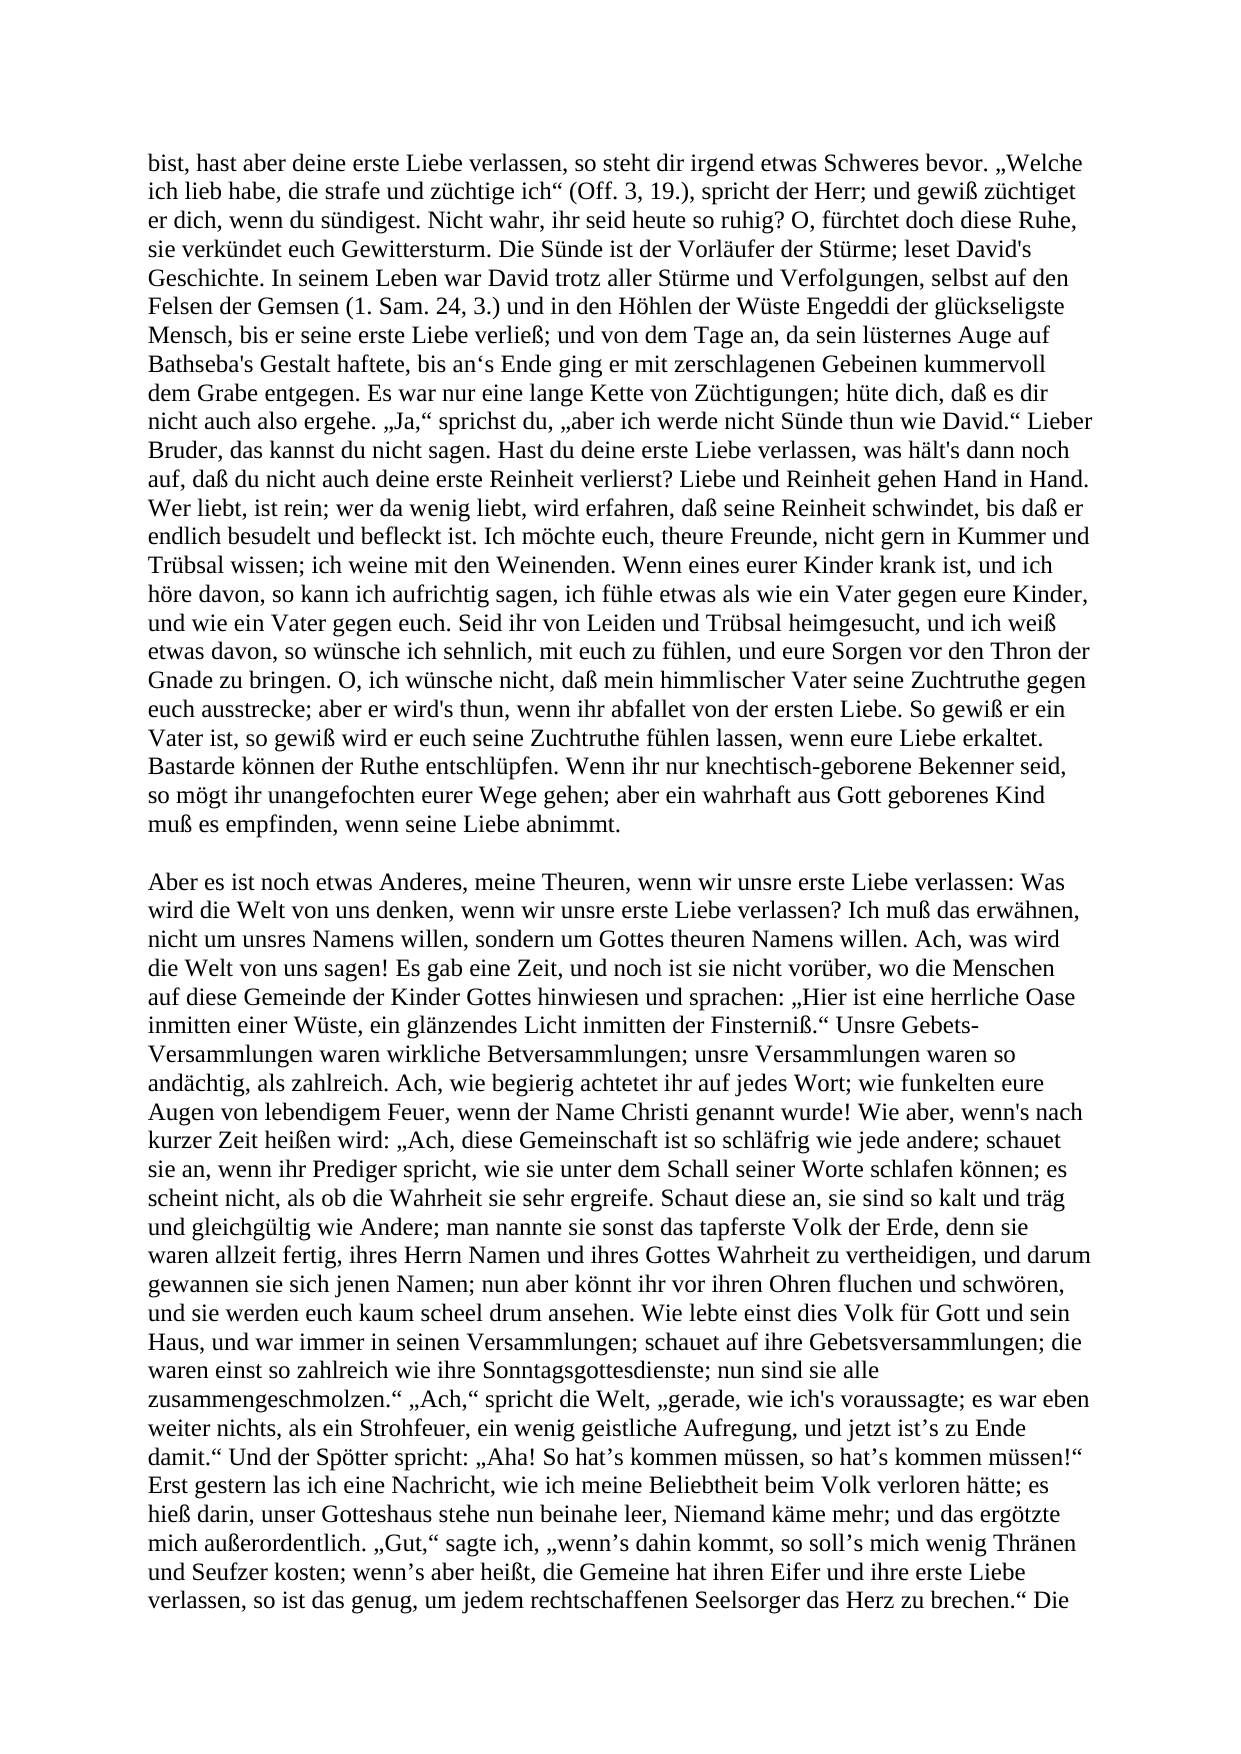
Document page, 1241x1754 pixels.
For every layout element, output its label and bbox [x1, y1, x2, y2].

text [148, 148, 1093, 838]
text [148, 867, 1093, 1614]
